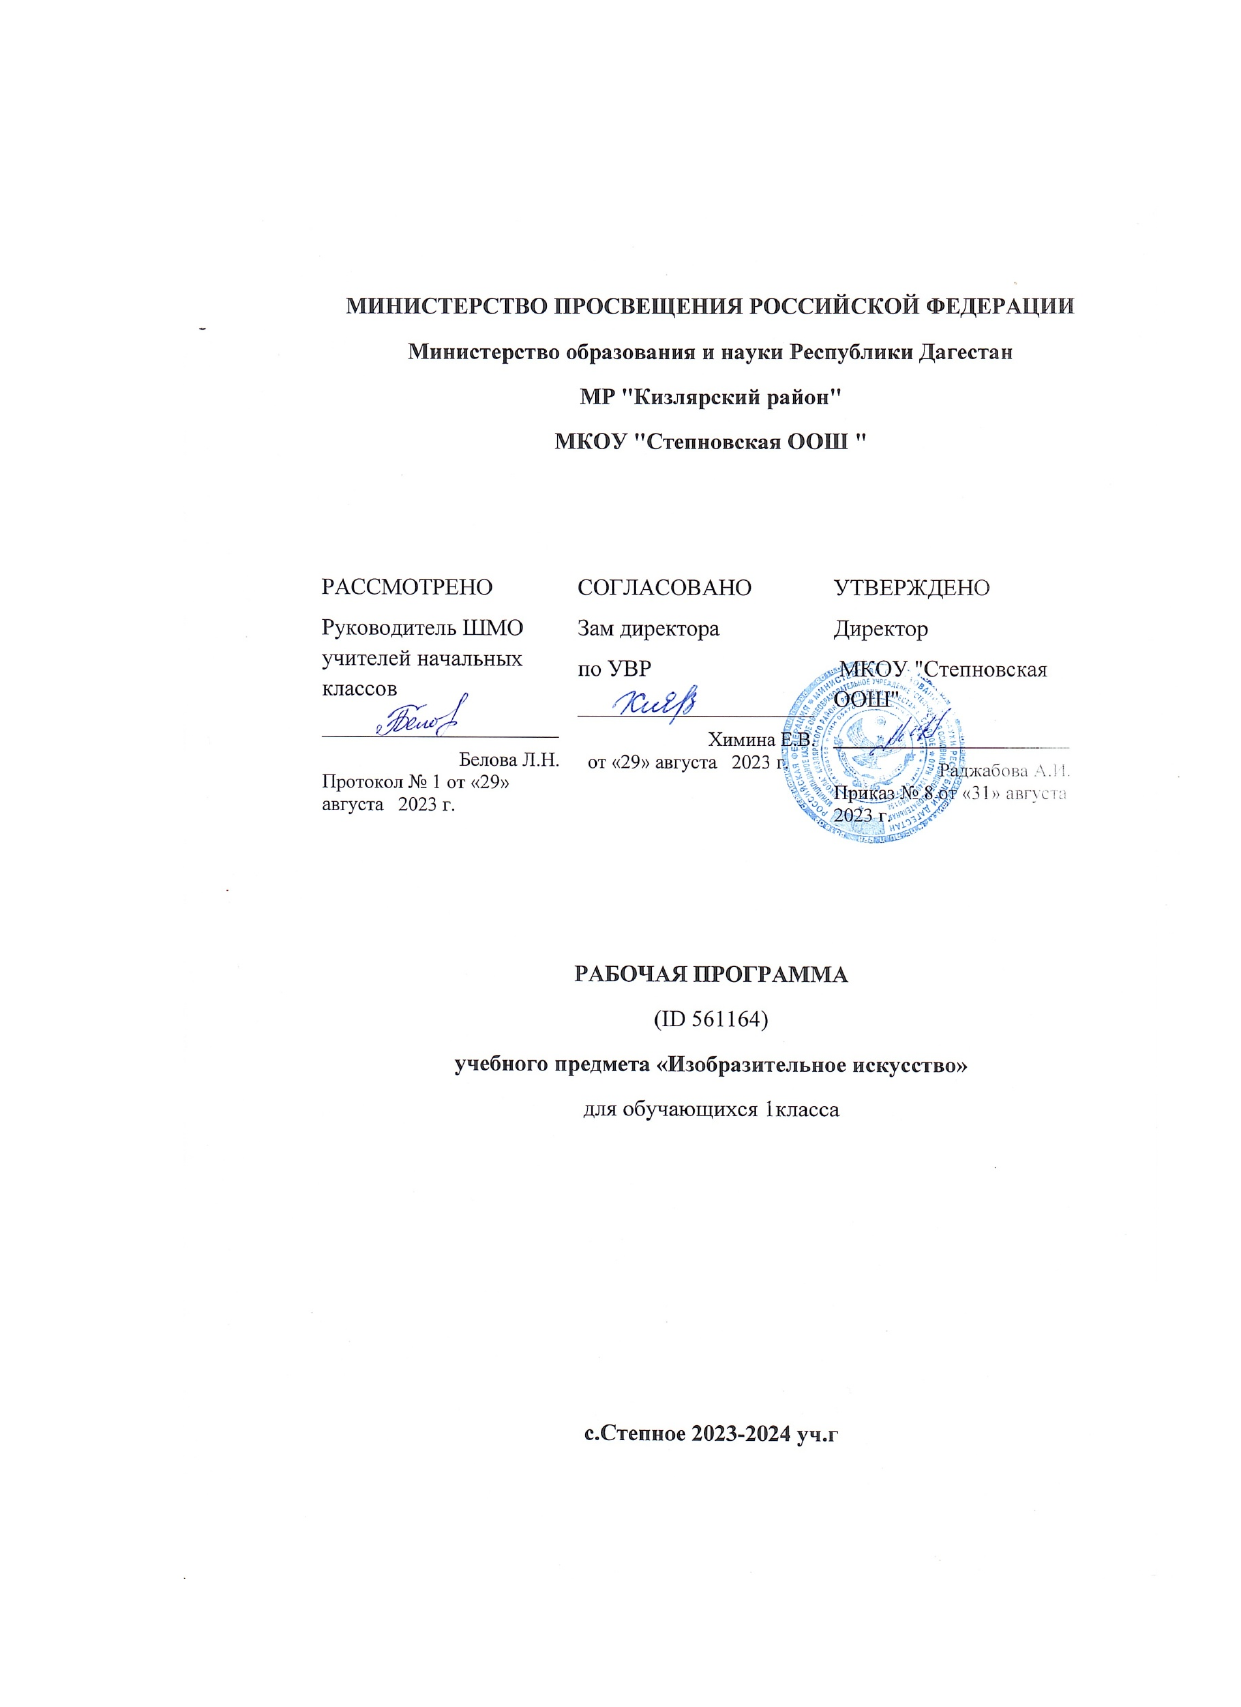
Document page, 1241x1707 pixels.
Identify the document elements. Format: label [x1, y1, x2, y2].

picture [177, 200, 1180, 1579]
